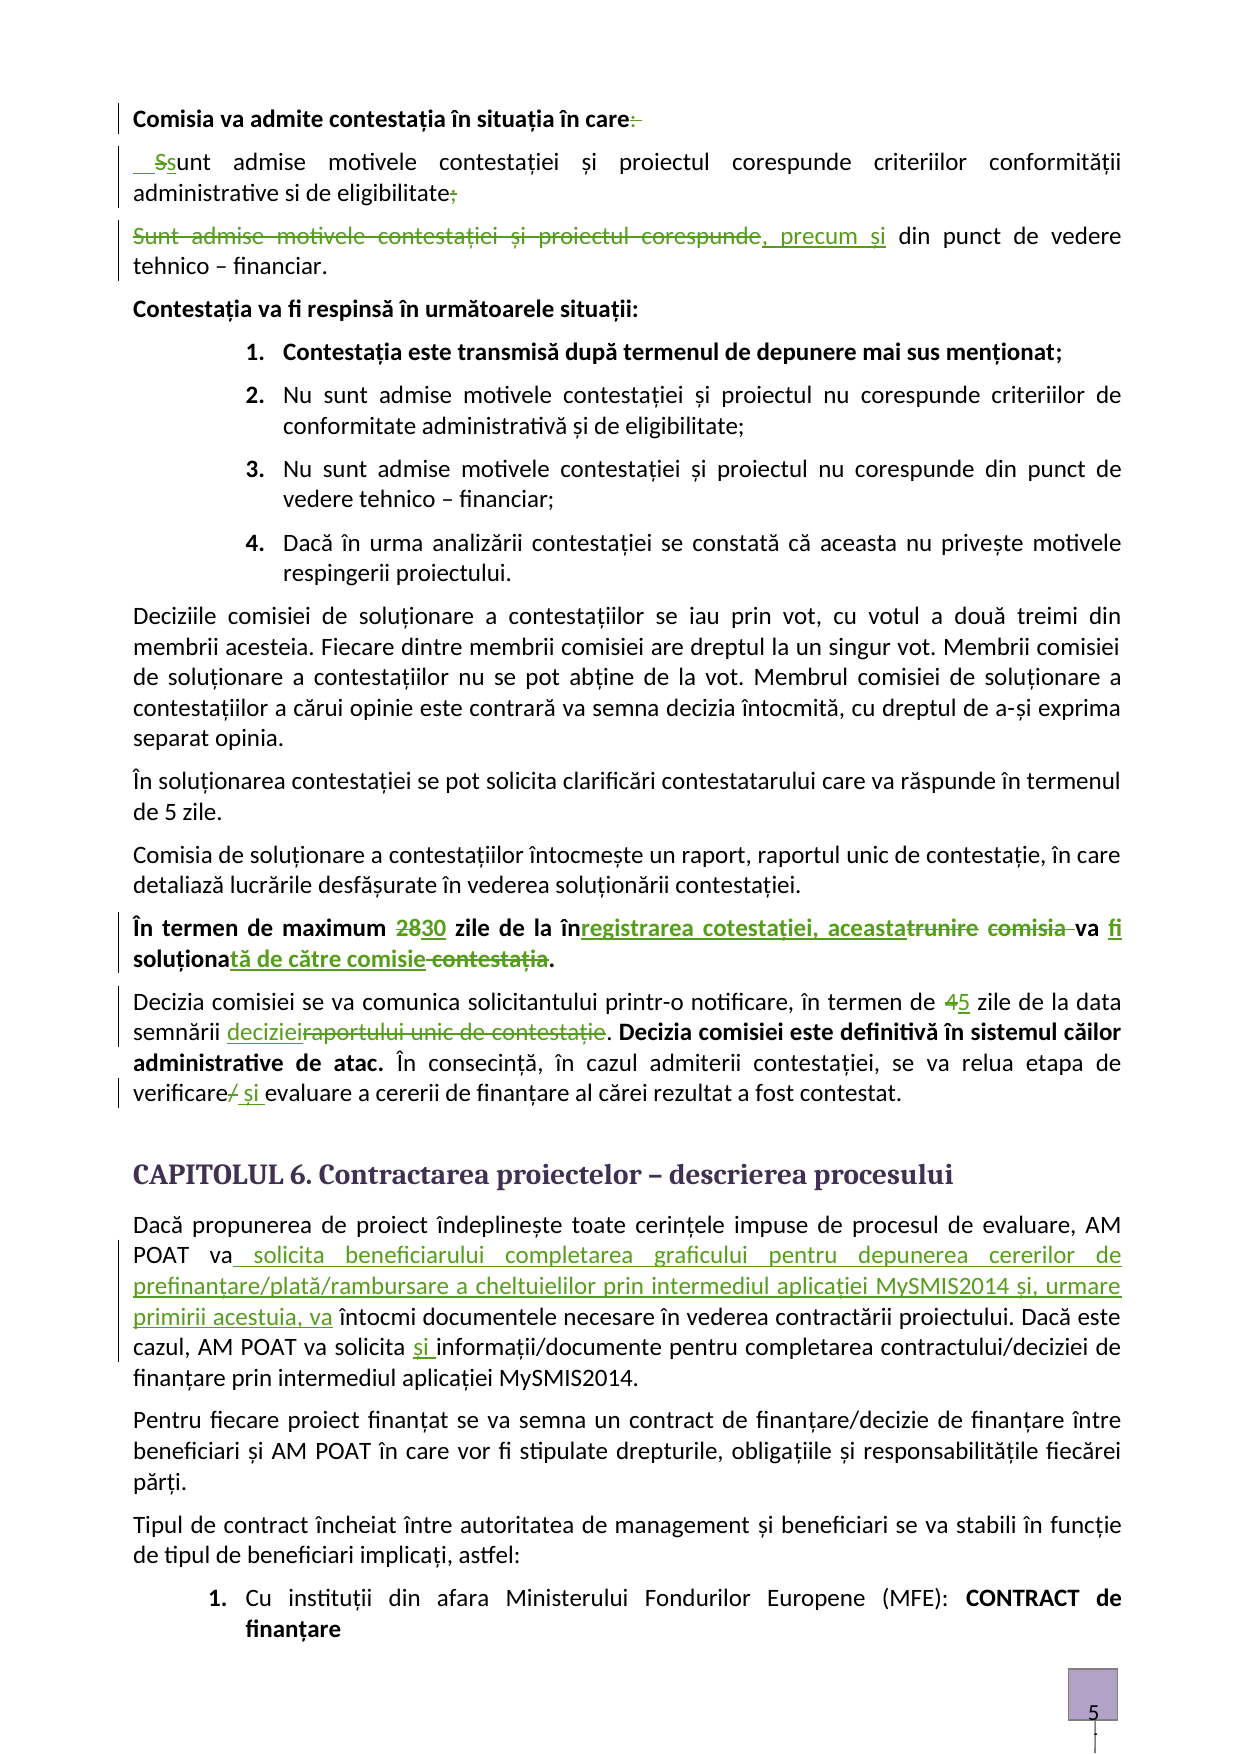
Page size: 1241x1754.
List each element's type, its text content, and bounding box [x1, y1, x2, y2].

text Decizia comisiei se va comunica solicitantului printr-o notificare, în termen de zile de la data semnării . Decizia comisiei este definitivă în sistemul căilor administrative de atac. În consecinţă, în cazul admiterii contestaţiei, se va relua etapa de verificareevaluare a cererii de finanțare al cărei rezultat a fost contestat. [133, 986, 1122, 1108]
list Cu instituţii din afara Ministerului Fondurilor Europene (MFE): CONTRACT de finanţare [208, 1582, 1122, 1643]
text Dacă propunerea de proiect îndeplineşte toate cerinţele impuse de procesul de evaluare, AM POAT va întocmi documentele necesare în vederea contractării proiectului. Dacă este cazul, AM POAT va solicita informații/documente pentru completarea contractului/deciziei de finanțare prin intermediul aplicației MySMIS2014. [133, 1209, 1122, 1296]
text Tipul de contract încheiat între autoritatea de management şi beneficiari se va stabili în funcţie de tipul de beneficiari implicaţi, astfel: [133, 1509, 1122, 1570]
list unt admise motivele contestaţiei şi proiectul corespunde criteriilor conformității administrative si de eligibilitate [133, 146, 1122, 207]
list Contestația este transmisă după termenul de depunere mai sus menționat; [245, 337, 1122, 367]
text Contestaţia va fi respinsă în următoarele situaţii: [133, 293, 1122, 324]
text Comisia de soluționare a contestațiilor întocmește un raport, raportul unic de contestație, în care detaliază lucrările desfășurate în vederea soluționării contestației. [133, 839, 1122, 900]
text Dacă propunerea de proiect îndeplineşte toate cerinţele impuse de procesul de evaluare, AM POAT va întocmi documentele necesare în vederea contractării proiectului. Dacă este cazul, AM POAT va solicita informații/documente pentru completarea contractului/deciziei de finanțare prin intermediul aplicației MySMIS2014. [133, 1298, 1122, 1392]
list din punct de vedere tehnico – financiar. [133, 220, 1122, 281]
text Pentru fiecare proiect finanţat se va semna un contract de finanţare/decizie de finanţare între beneficiari şi AM POAT în care vor fi stipulate drepturile, obligaţiile şi responsabilităţile fiecărei părți. [133, 1405, 1122, 1496]
text În termen de maximum zile de la în va soluţiona. [133, 912, 1122, 973]
list Dacă în urma analizării contestaţiei se constată că aceasta nu priveşte motivele respingerii proiectului. [245, 527, 1122, 588]
text Comisia va admite contestaţia în situaţia în care [133, 103, 1122, 134]
text Deciziile comisiei de soluționare a contestaţiilor se iau prin vot, cu votul a două treimi din membrii acesteia. Fiecare dintre membrii comisiei are dreptul la un singur vot. Membrii comisiei de soluţionare a contestaţiilor nu se pot abţine de la vot. Membrul comisiei de soluţionare a contestaţiilor a cărui opinie este contrară va semna decizia întocmită, cu dreptul de a-şi exprima separat opinia. [133, 600, 1122, 753]
subtitle CAPITOLUL 6. Contractarea proiectelor – descrierea procesului [133, 1158, 1122, 1192]
text În soluționarea contestației se pot solicita clarificări contestatarului care va răspunde în termenul de 5 zile. [133, 765, 1122, 826]
list Nu sunt admise motivele contestaţiei şi proiectul nu corespunde criteriilor de conformitate administrativă și de eligibilitate; [245, 379, 1122, 441]
list Nu sunt admise motivele contestaţiei şi proiectul nu corespunde din punct de vedere tehnico – financiar; [245, 453, 1122, 514]
